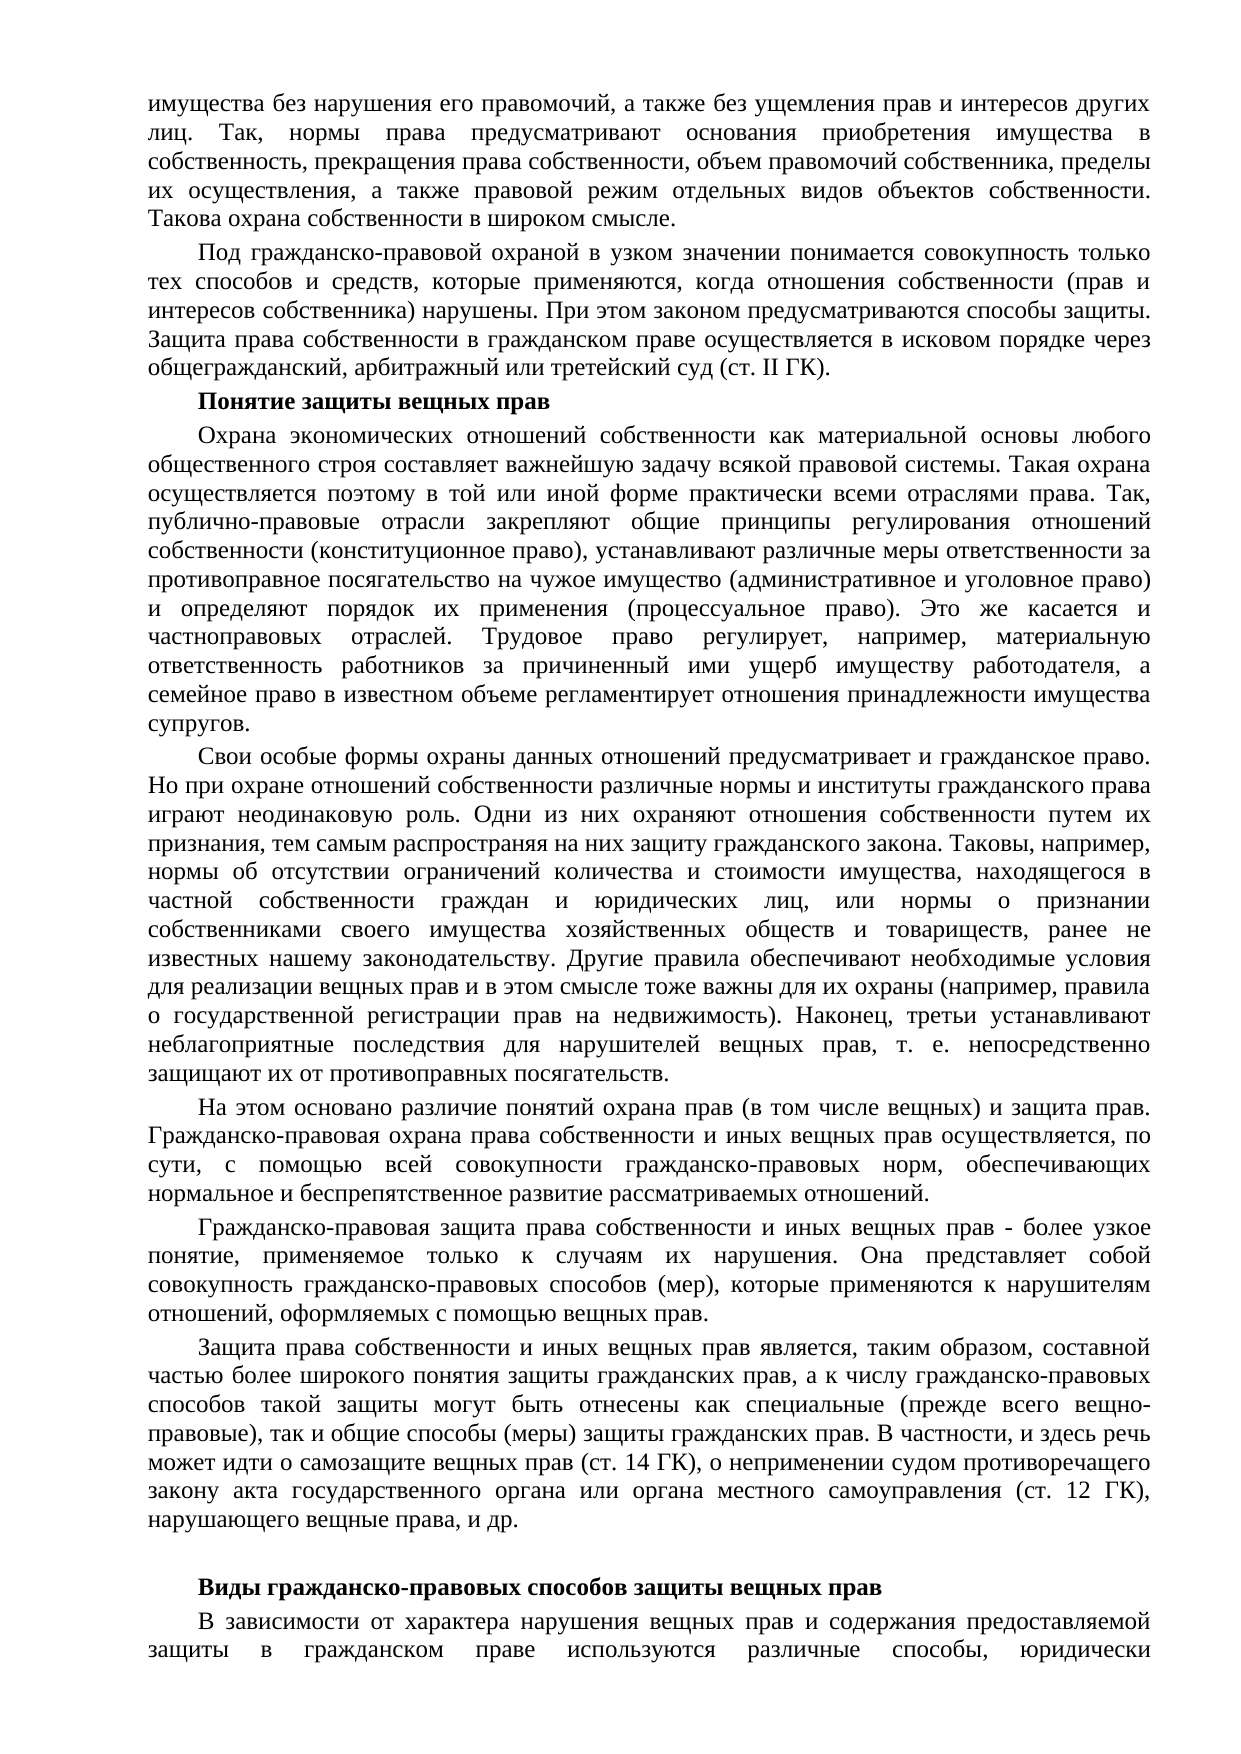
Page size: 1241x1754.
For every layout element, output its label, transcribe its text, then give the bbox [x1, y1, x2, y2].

text Понятие защиты вещных прав [148, 386, 1152, 415]
text Виды гражданско-правовых способов защиты вещных прав [148, 1572, 1152, 1601]
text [148, 88, 1152, 232]
text Охрана экономических отношений собственности как материальной основы любого общественного строя составляет важнейшую задачу всякой правовой системы. Такая охрана осуществляется поэтому в той или иной форме практически всеми отраслями права. Так, публично-правовые отрасли закрепляют общие принципы регулирования отношений собственности (конституционное право), устанавливают различные меры ответственности за противоправное посягательство на чужое имущество (административное и уголовное право) и определяют порядок их применения (процессуальное право). Это же касается и частноправовых отраслей. Трудовое право регулирует, например, материальную ответственность работников за причиненный ими ущерб имуществу работодателя, а семейное право в известном объеме регламентирует отношения принадлежности имущества супругов. [148, 420, 1152, 736]
text Под гражданско-правовой охраной в узком значении понимается совокупность только тех способов и средств, которые применяются, когда отношения собственности (прав и интересов собственника) нарушены. При этом законом предусматриваются способы защиты. Защита права собственности в гражданском праве осуществляется в исковом порядке через общегражданский, арбитражный или третейский суд (ст. II ГК). [148, 237, 1152, 381]
text Свои особые формы охраны данных отношений предусматривает и гражданское право. Но при охране отношений собственности различные нормы и институты гражданского права играют неодинаковую роль. Одни из них охраняют отношения собственности путем их признания, тем самым распространяя на них защиту гражданского закона. Таковы, например, нормы об отсутствии ограничений количества и стоимости имущества, находящегося в частной собственности граждан и юридических лиц, или нормы о признании собственниками своего имущества хозяйственных обществ и товариществ, ранее не известных нашему законодательству. Другие правила обеспечивают необходимые условия для реализации вещных прав и в этом смысле тоже важны для их охраны (например, правила о государственной регистрации прав на недвижимость). Наконец, третьи устанавливают неблагоприятные последствия для нарушителей вещных прав, т. е. непосредственно защищают их от противоправных посягательств. [148, 741, 1152, 1086]
text Защита права собственности и иных вещных прав является, таким образом, составной частью более широкого понятия защиты гражданских прав, а к числу гражданско-правовых способов такой защиты могут быть отнесены как специальные (прежде всего вещно-правовые), так и общие способы (меры) защиты гражданских прав. В частности, и здесь речь может идти о самозащите вещных прав (ст. 14 ГК), о неприменении судом противоречащего закону акта государственного органа или органа местного самоуправления (ст. 12 ГК), нарушающего вещные права, и др. [148, 1332, 1152, 1533]
text Гражданско-правовая защита права собственности и иных вещных прав - более узкое понятие, применяемое только к случаям их нарушения. Она представляет собой совокупность гражданско-правовых способов (мер), которые применяются к нарушителям отношений, оформляемых с помощью вещных прав. [148, 1212, 1152, 1327]
text На этом основано различие понятий охрана прав (в том числе вещных) и защита прав. Гражданско-правовая охрана права собственности и иных вещных прав осуществляется, по сути, с помощью всей совокупности гражданско-правовых норм, обеспечивающих нормальное и беспрепятственное развитие рассматриваемых отношений. [148, 1092, 1152, 1207]
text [148, 1606, 1152, 1663]
